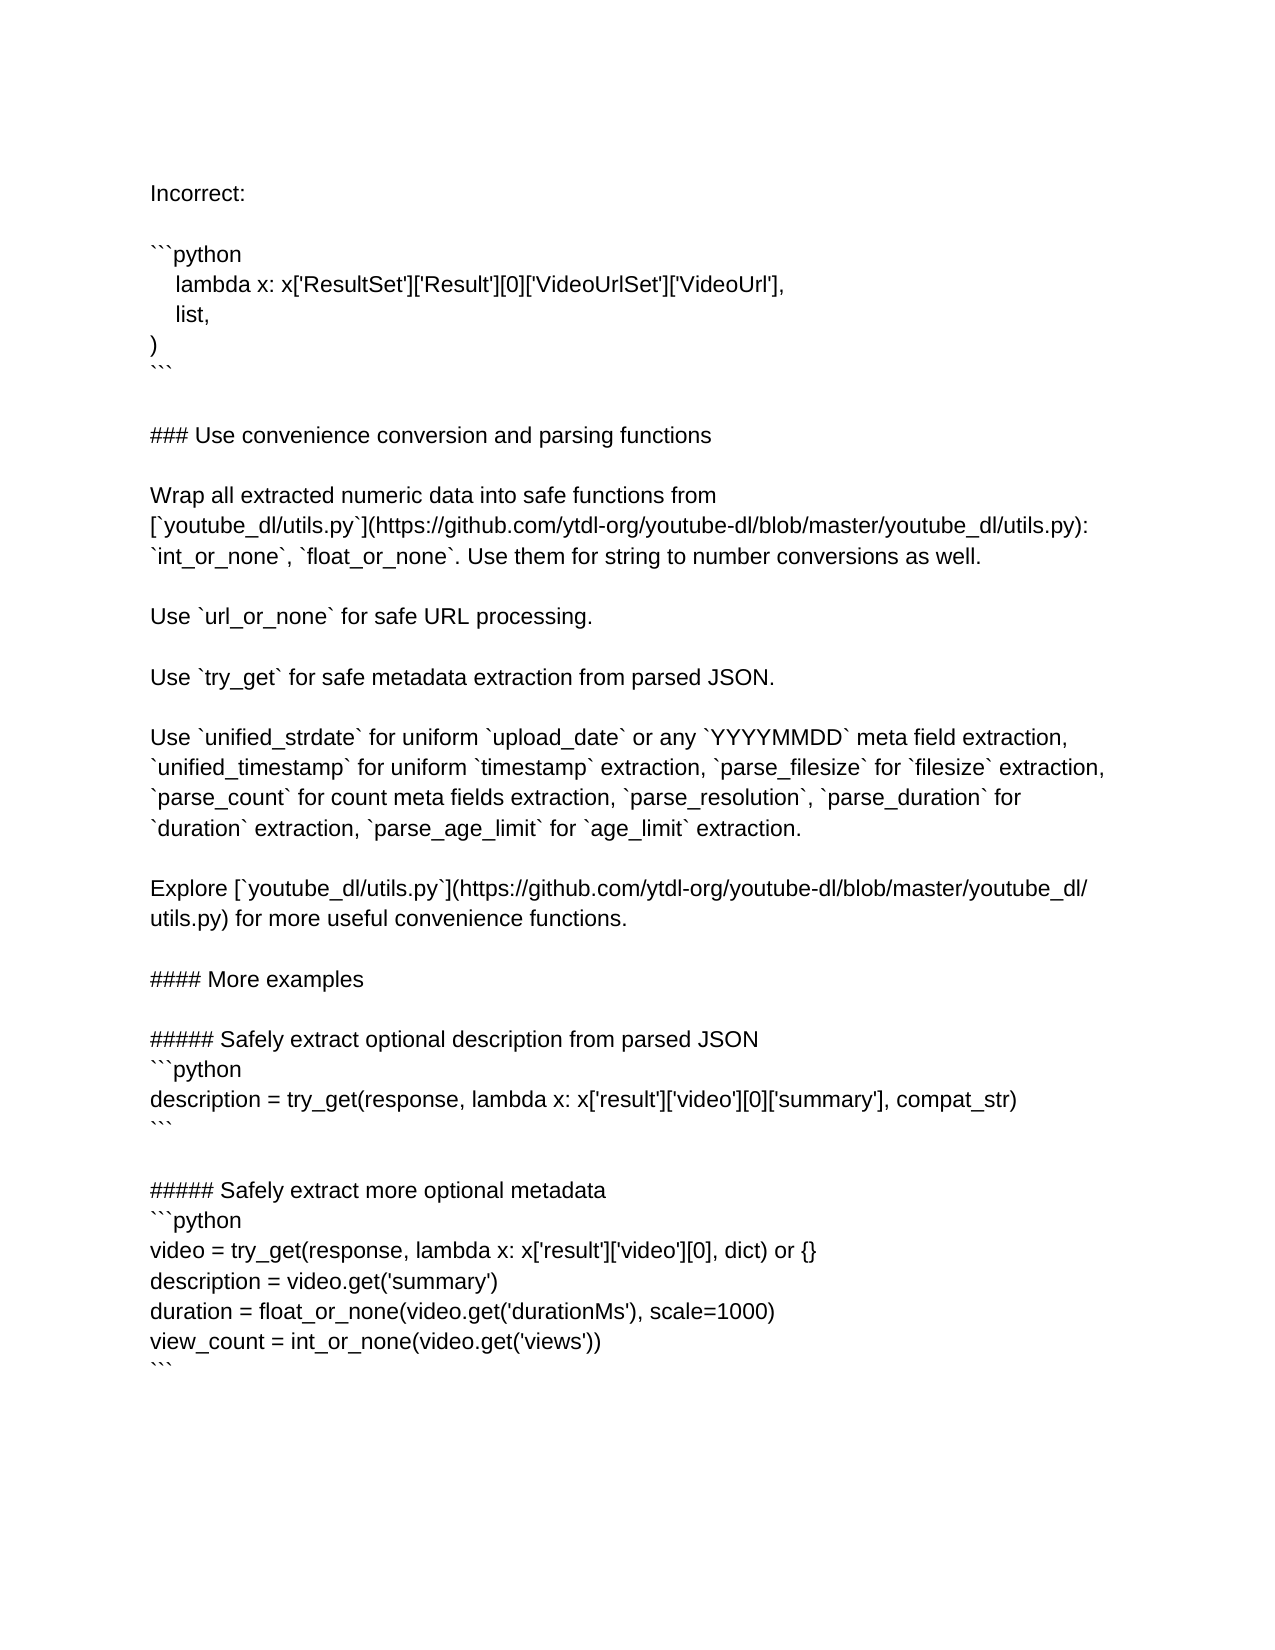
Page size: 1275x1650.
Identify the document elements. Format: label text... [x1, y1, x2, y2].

text description = video.get('summary') [150, 1268, 1125, 1294]
text Use `url_or_none` for safe URL processing. [150, 603, 1125, 629]
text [150, 271, 1125, 297]
text ```python [150, 1056, 1125, 1083]
text video = try_get(response, lambda x: x['result']['video'][0], dict) or {} [150, 1237, 1125, 1264]
text #### More examples [150, 966, 1125, 992]
text list, [150, 301, 1125, 327]
text ##### Safely extract more optional metadata [150, 1177, 1125, 1203]
text ### Use convenience conversion and parsing functions [150, 422, 1125, 448]
text ) [150, 331, 1125, 358]
text Incorrect: [150, 180, 1125, 207]
text ``` [150, 1117, 1125, 1143]
text Wrap all extracted numeric data into safe functions from [`youtube_dl/utils.py`](https://github.com/ytdl-org/youtube-dl/blob/master/youtube_dl/utils.py): `int_or_none`, `float_or_none`. Use them for string to number conversions as well. [150, 482, 1125, 569]
text ```python [150, 241, 1125, 267]
text ##### Safely extract optional description from parsed JSON [150, 1026, 1125, 1052]
text ``` [150, 361, 1125, 388]
text Use `try_get` for safe metadata extraction from parsed JSON. [150, 663, 1125, 690]
text Explore [`youtube_dl/utils.py`](https://github.com/ytdl-org/youtube-dl/blob/master/youtube_dl/utils.py) for more useful convenience functions. [150, 875, 1125, 932]
text Use `unified_strdate` for uniform `upload_date` or any `YYYYMMDD` meta field extraction, `unified_timestamp` for uniform `timestamp` extraction, `parse_filesize` for `filesize` extraction, `parse_count` for count meta fields extraction, `parse_resolution`, `parse_duration` for `duration` extraction, `parse_age_limit` for `age_limit` extraction. [150, 724, 1125, 841]
text ``` [150, 1358, 1125, 1385]
text description = try_get(response, lambda x: x['result']['video'][0]['summary'], compat_str) [150, 1086, 1125, 1113]
text ```python [150, 1207, 1125, 1234]
text view_count = int_or_none(video.get('views')) [150, 1328, 1125, 1354]
text duration = float_or_none(video.get('durationMs'), scale=1000) [150, 1298, 1125, 1324]
